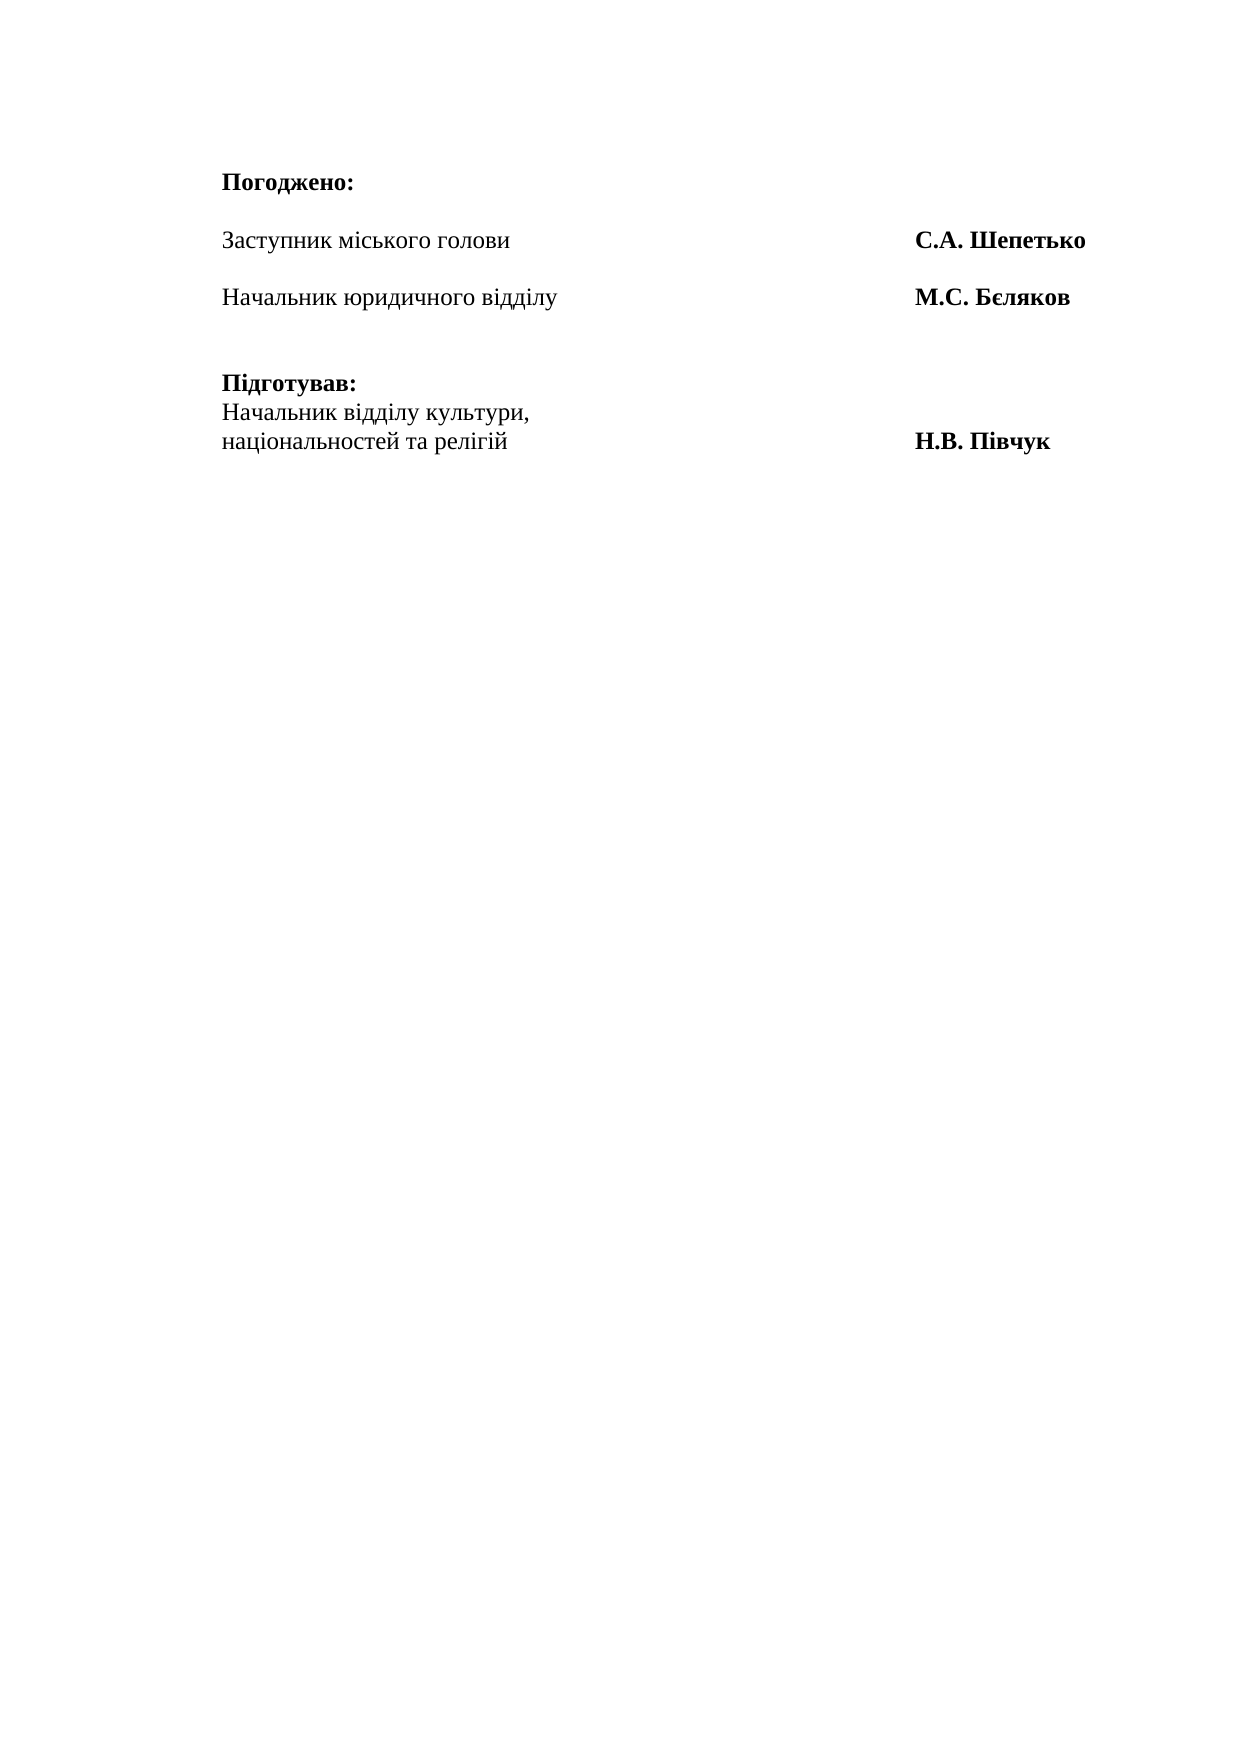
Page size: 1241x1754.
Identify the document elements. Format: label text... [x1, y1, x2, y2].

text національностей та релігій Н.В. Півчук [222, 426, 1152, 455]
text Погоджено: [222, 167, 1152, 196]
text Підготував: [222, 368, 1152, 397]
text Начальник відділу культури, [222, 397, 1152, 426]
text Заступник міського голови С.А. Шепетько [222, 225, 1152, 253]
text Начальник юридичного відділу М.С. Бєляков [222, 282, 1152, 311]
